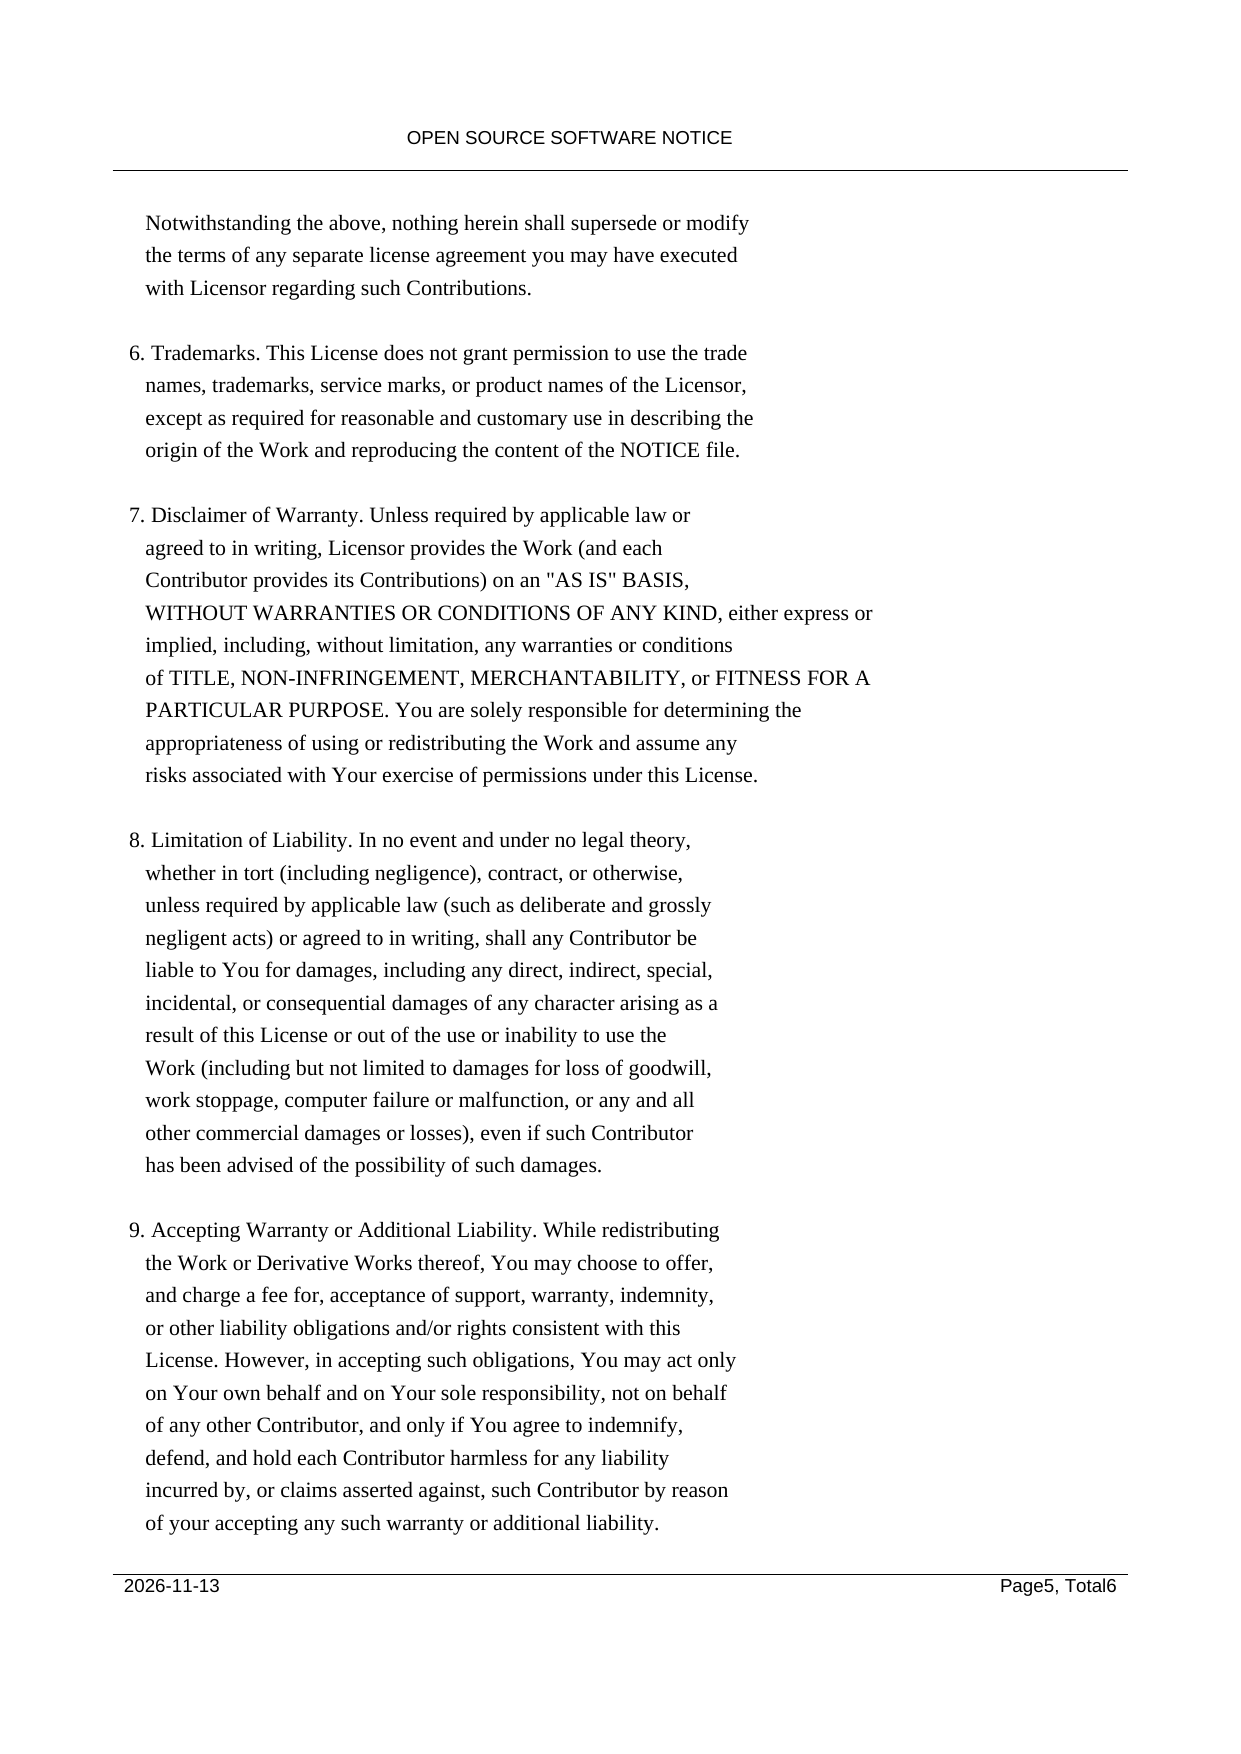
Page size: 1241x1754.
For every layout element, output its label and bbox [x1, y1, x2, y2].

text [112, 206, 1128, 1539]
